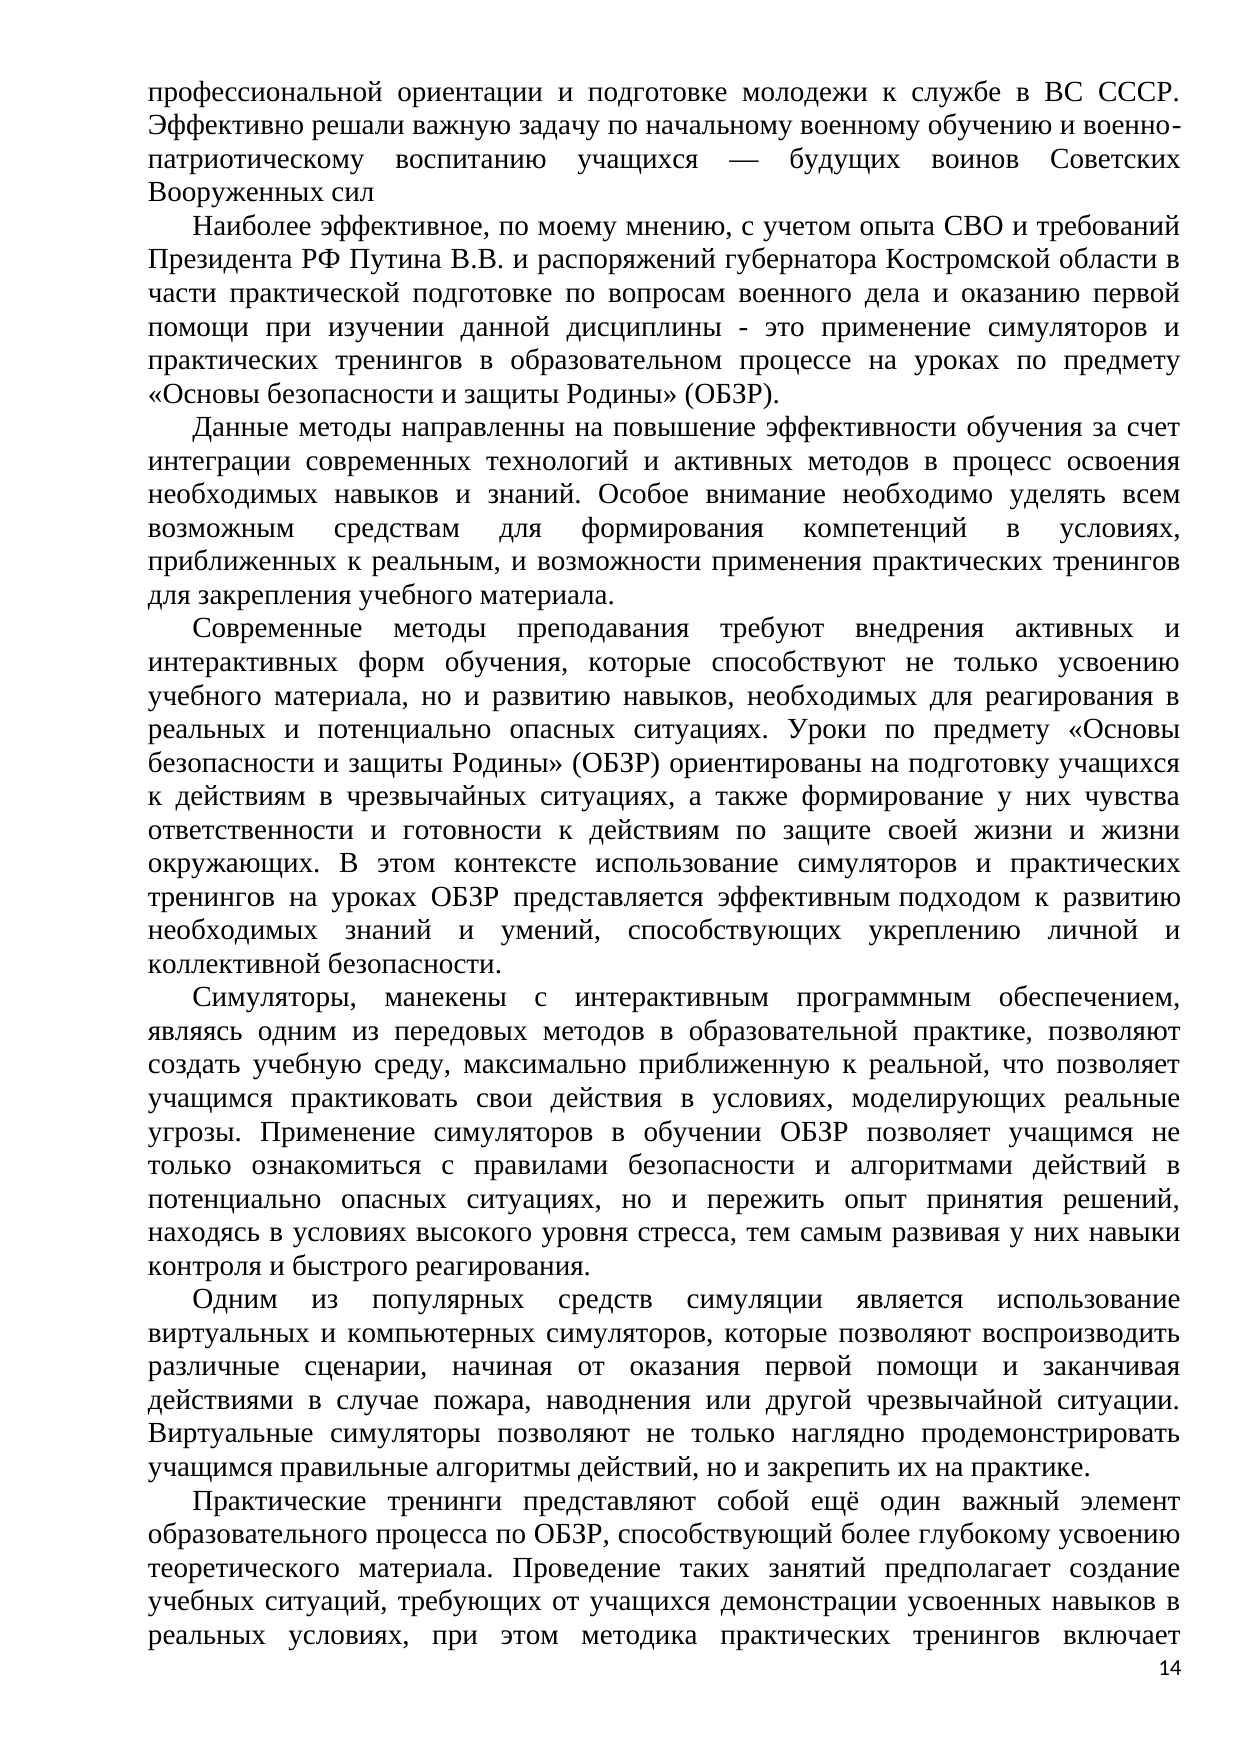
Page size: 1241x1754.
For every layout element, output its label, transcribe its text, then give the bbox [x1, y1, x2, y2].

text Данные методы направленны на повышение эффективности обучения за счет интеграции современных технологий и активных методов в процесс освоения необходимых навыков и знаний. Особое внимание необходимо уделять всем возможным средствам для формирования компетенций в условиях, приближенных к реальным, и возможности применения практических тренингов для закрепления учебного материала. [148, 409, 1181, 611]
text Симуляторы, манекены с интерактивным программным обеспечением, являясь одним из передовых методов в образовательной практике, позволяют создать учебную среду, максимально приближенную к реальной, что позволяет учащимся практиковать свои действия в условиях, моделирующих реальные угрозы. Применение симуляторов в обучении ОБЗР позволяет учащимся не только ознакомиться с правилами безопасности и алгоритмами действий в потенциально опасных ситуациях, но и пережить опыт принятия решений, находясь в условиях высокого уровня стресса, тем самым развивая у них навыки контроля и быстрого реагирования. [148, 979, 1181, 1281]
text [148, 1483, 1181, 1650]
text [148, 74, 1181, 208]
text Современные методы преподавания требуют внедрения активных и интерактивных форм обучения, которые способствуют не только усвоению учебного материала, но и развитию навыков, необходимых для реагирования в реальных и потенциально опасных ситуациях. Уроки по предмету «Основы безопасности и защиты Родины» (ОБЗР) ориентированы на подготовку учащихся к действиям в чрезвычайных ситуациях, а также формирование у них чувства ответственности и готовности к действиям по защите своей жизни и жизни окружающих. В этом контексте использование симуляторов и практических тренингов на уроках ОБЗР представляется эффективным подходом к развитию необходимых знаний и умений, способствующих укреплению личной и коллективной безопасности. [148, 611, 1181, 979]
text Наиболее эффективное, по моему мнению, с учетом опыта СВО и требований Президента РФ Путина В.В. и распоряжений губернатора Костромской области в части практической подготовке по вопросам военного дела и оказанию первой помощи при изучении данной дисциплины - это применение симуляторов и практических тренингов в образовательном процессе на уроках по предмету «Основы безопасности и защиты Родины» (ОБЗР). [148, 208, 1181, 409]
text Одним из популярных средств симуляции является использование виртуальных и компьютерных симуляторов, которые позволяют воспроизводить различные сценарии, начиная от оказания первой помощи и заканчивая действиями в случае пожара, наводнения или другой чрезвычайной ситуации. Виртуальные симуляторы позволяют не только наглядно продемонстрировать учащимся правильные алгоритмы действий, но и закрепить их на практике. [148, 1281, 1181, 1483]
